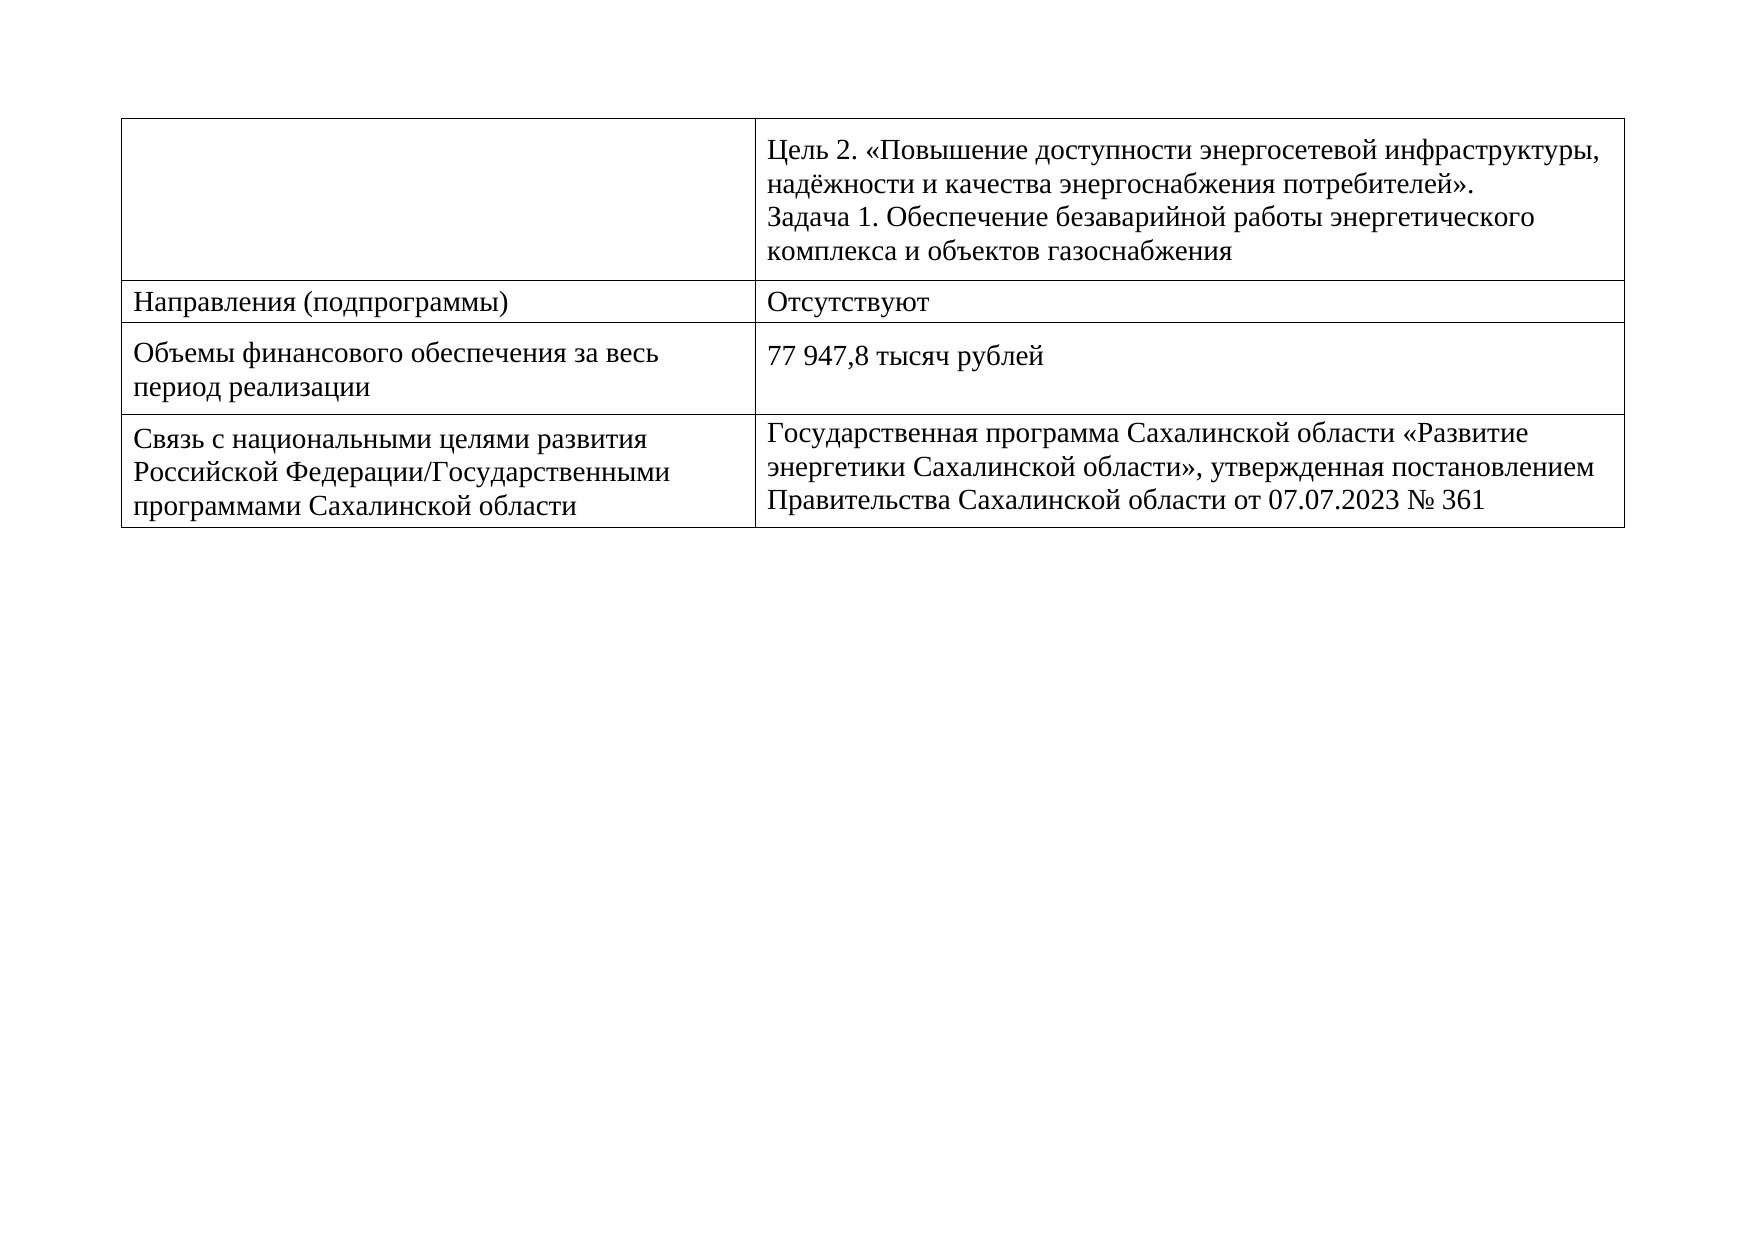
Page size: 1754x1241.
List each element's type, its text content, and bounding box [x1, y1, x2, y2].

table_cell Связь с национальными целями развития Российской Федерации/Государственными программами Сахалинской области [122, 415, 755, 527]
table_cell 77 947,8 тысяч рублей [756, 323, 1624, 414]
table_cell Государственная программа Сахалинской области «Развитие энергетики Сахалинской области», утвержденная постановлением Правительства Сахалинской области от 07.07.2023 № 361 [756, 415, 1624, 527]
table_cell Объемы финансового обеспечения за весь период реализации [122, 323, 755, 414]
table_cell Цель 2. «Повышение доступности энергосетевой инфраструктуры, надёжности и качества энергоснабжения потребителей». Задача 1. Обеспечение безаварийной работы энергетического комплекса и объектов газоснабжения [756, 119, 1624, 279]
table_cell [122, 119, 755, 279]
table_cell Направления (подпрограммы) [122, 281, 755, 322]
table_cell Отсутствуют [756, 281, 1624, 322]
